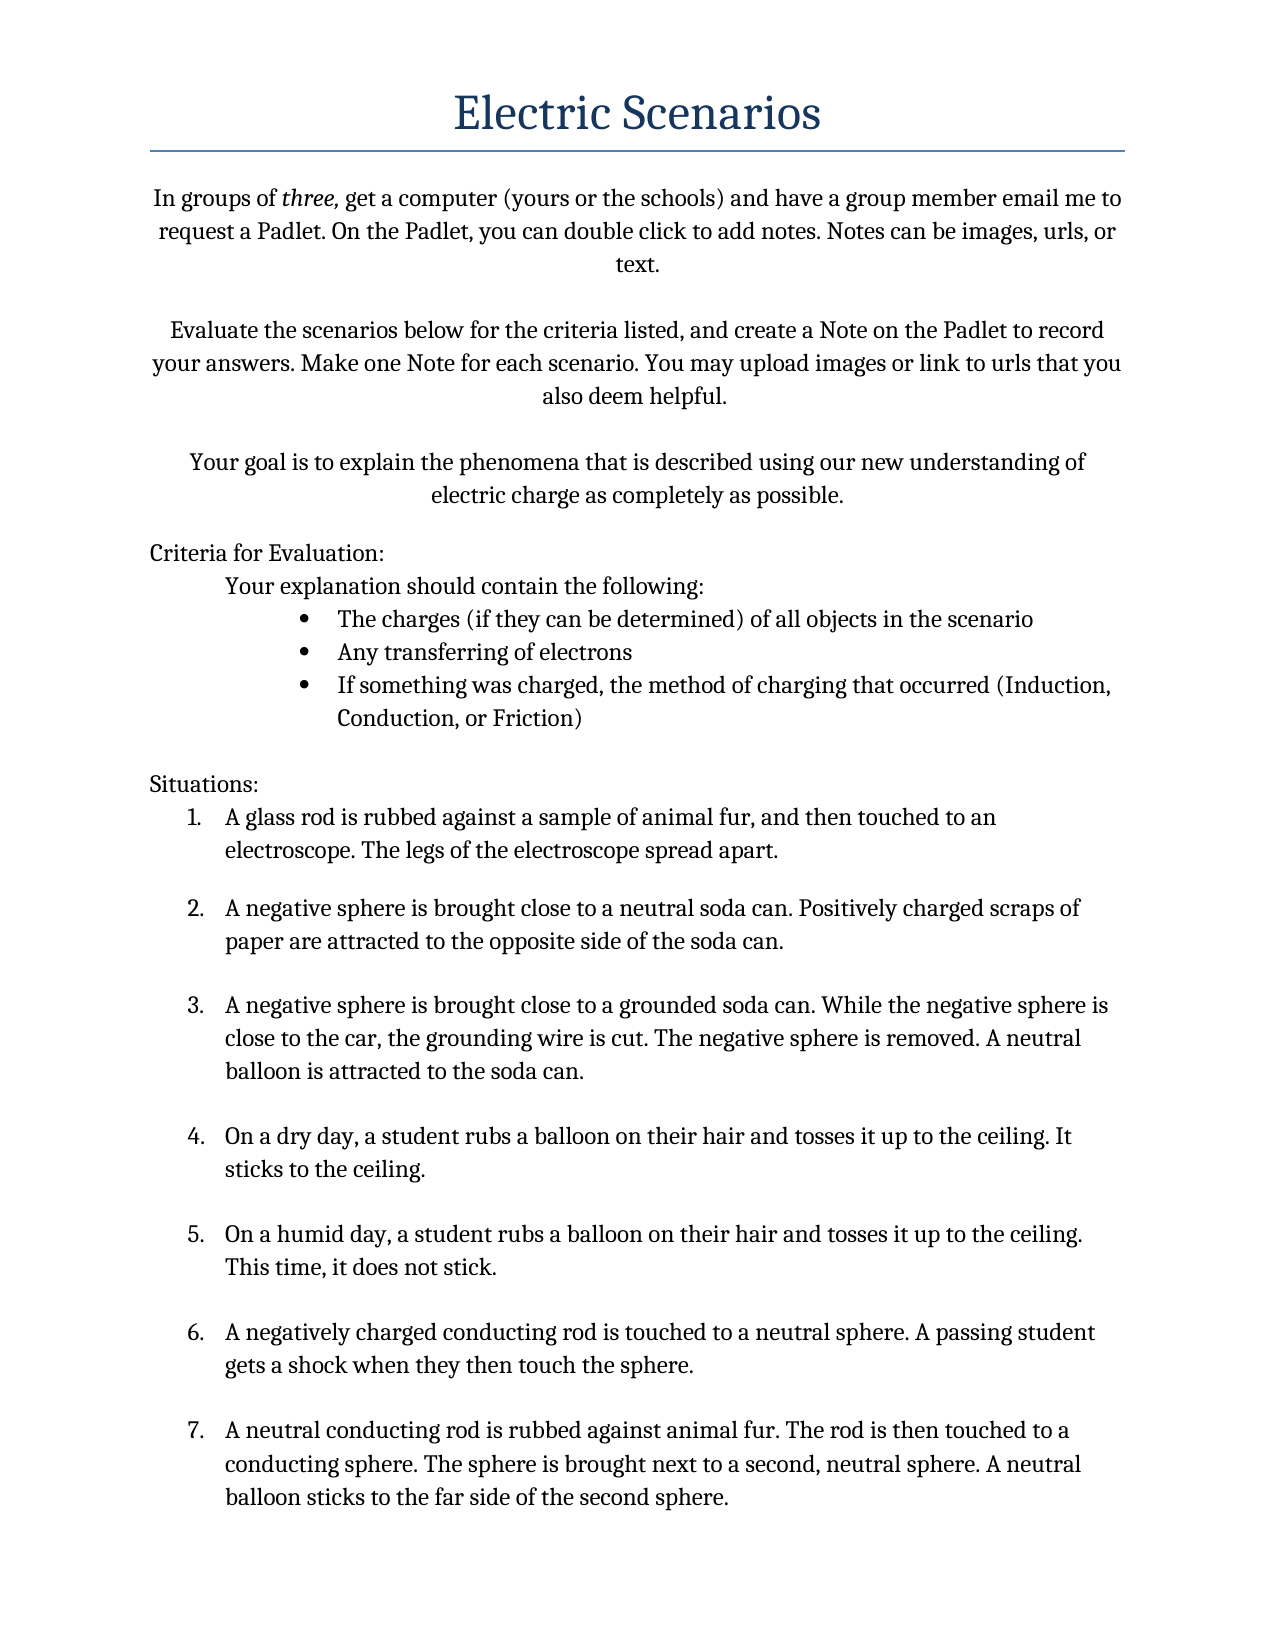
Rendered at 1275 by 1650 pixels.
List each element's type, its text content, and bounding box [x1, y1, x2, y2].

list A glass rod is rubbed against a sample of animal fur, and then touched to an electroscope. The legs of the electroscope spread apart. [187, 803, 1125, 865]
list If something was charged, the method of charging that occurred (Induction, Conduction, or Friction) [300, 671, 1125, 733]
text In groups of three, get a computer (yours or the schools) and have a group member email me to request a Padlet. On the Padlet, you can double click to add notes. Notes can be images, urls, or text. Evaluate the scenarios below for the criteria listed, and create a Note on the Padlet to record your answers. Make one Note for each scenario. You may upload images or link to urls that you also deem helpful. Your goal is to explain the phenomena that is described using our new understanding of electric charge as completely as possible. [150, 183, 1125, 509]
list A negative sphere is brought close to a grounded soda can. While the negative sphere is close to the car, the grounding wire is cut. The negative sphere is removed. A neutral balloon is attracted to the soda can. [187, 991, 1125, 1118]
list A neutral conducting rod is rubbed against animal fur. The rod is then touched to a conducting sphere. The sphere is brought next to a second, neutral sphere. A neutral balloon sticks to the far side of the second sphere. [187, 1416, 1125, 1511]
text Situations: [150, 770, 1125, 799]
title Electric Scenarios [150, 84, 1125, 150]
list On a humid day, a student rubs a balloon on their hair and tosses it up to the ceiling. This time, it does not stick. [187, 1220, 1125, 1314]
list Any transferring of electrons [300, 638, 1125, 667]
list On a dry day, a student rubs a balloon on their hair and tosses it up to the ceiling. It sticks to the ceiling. [187, 1122, 1125, 1216]
list A negatively charged conducting rod is touched to a neutral sphere. A passing student gets a shock when they then touch the sphere. [187, 1318, 1125, 1412]
text Criteria for Evaluation: [150, 539, 1125, 567]
list A negative sphere is brought close to a neutral soda can. Positively charged scraps of paper are attracted to the opposite side of the soda can. [187, 894, 1125, 987]
list The charges (if they can be determined) of all objects in the scenario [300, 605, 1125, 633]
text Your explanation should contain the following: [150, 572, 1125, 601]
